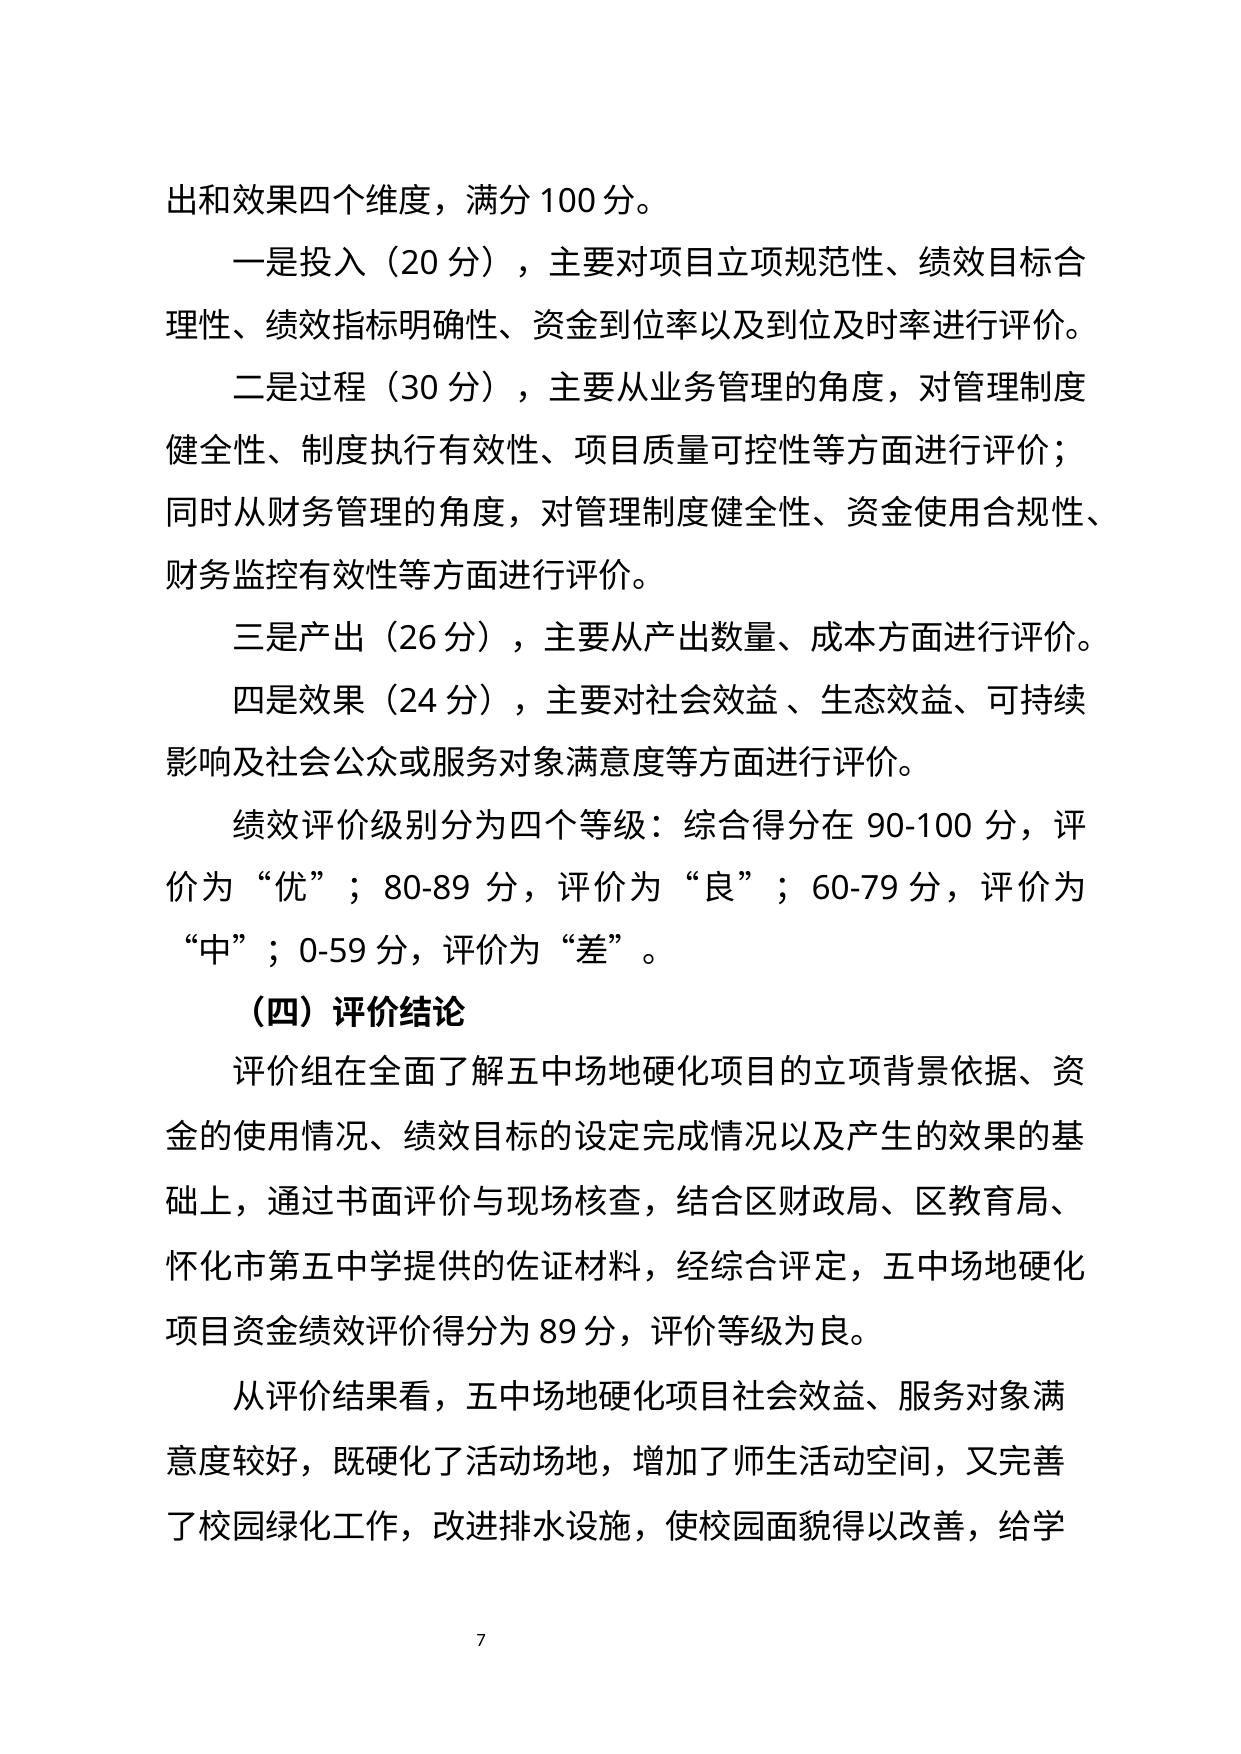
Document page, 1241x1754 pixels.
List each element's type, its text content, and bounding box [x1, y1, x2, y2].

text 绩效评价级别分为四个等级：综合得分在 90-100 分，评价为“优”；80-89 分，评价为“良”；60-79分，评价为“中”；0-59 分，评价为“差”。 [165, 787, 1087, 974]
text 三是产出（26分），主要从产出数量、成本方面进行评价。 [165, 599, 1087, 662]
text 评价组在全面了解五中场地硬化项目的立项背景依据、资金的使用情况、绩效目标的设定完成情况以及产生的效果的基础上，通过书面评价与现场核查，结合区财政局、区教育局、怀化市第五中学提供的佐证材料，经综合评定，五中场地硬化项目资金绩效评价得分为89分，评价等级为良。 [165, 1037, 1087, 1362]
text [165, 162, 1087, 224]
text 四是效果（24 分），主要对社会效益 、生态效益、可持续影响及社会公众或服务对象满意度等方面进行评价。 [165, 662, 1087, 787]
list 评价结论 [165, 974, 1087, 1037]
text 二是过程（30 分），主要从业务管理的角度，对管理制度健全性、制度执行有效性、项目质量可控性等方面进行评价；同时从财务管理的角度，对管理制度健全性、资金使用合规性、财务监控有效性等方面进行评价。 [165, 349, 1087, 599]
text 一是投入（20 分），主要对项目立项规范性、绩效目标合理性、绩效指标明确性、资金到位率以及到位及时率进行评价。 [165, 224, 1087, 349]
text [165, 1362, 1087, 1557]
